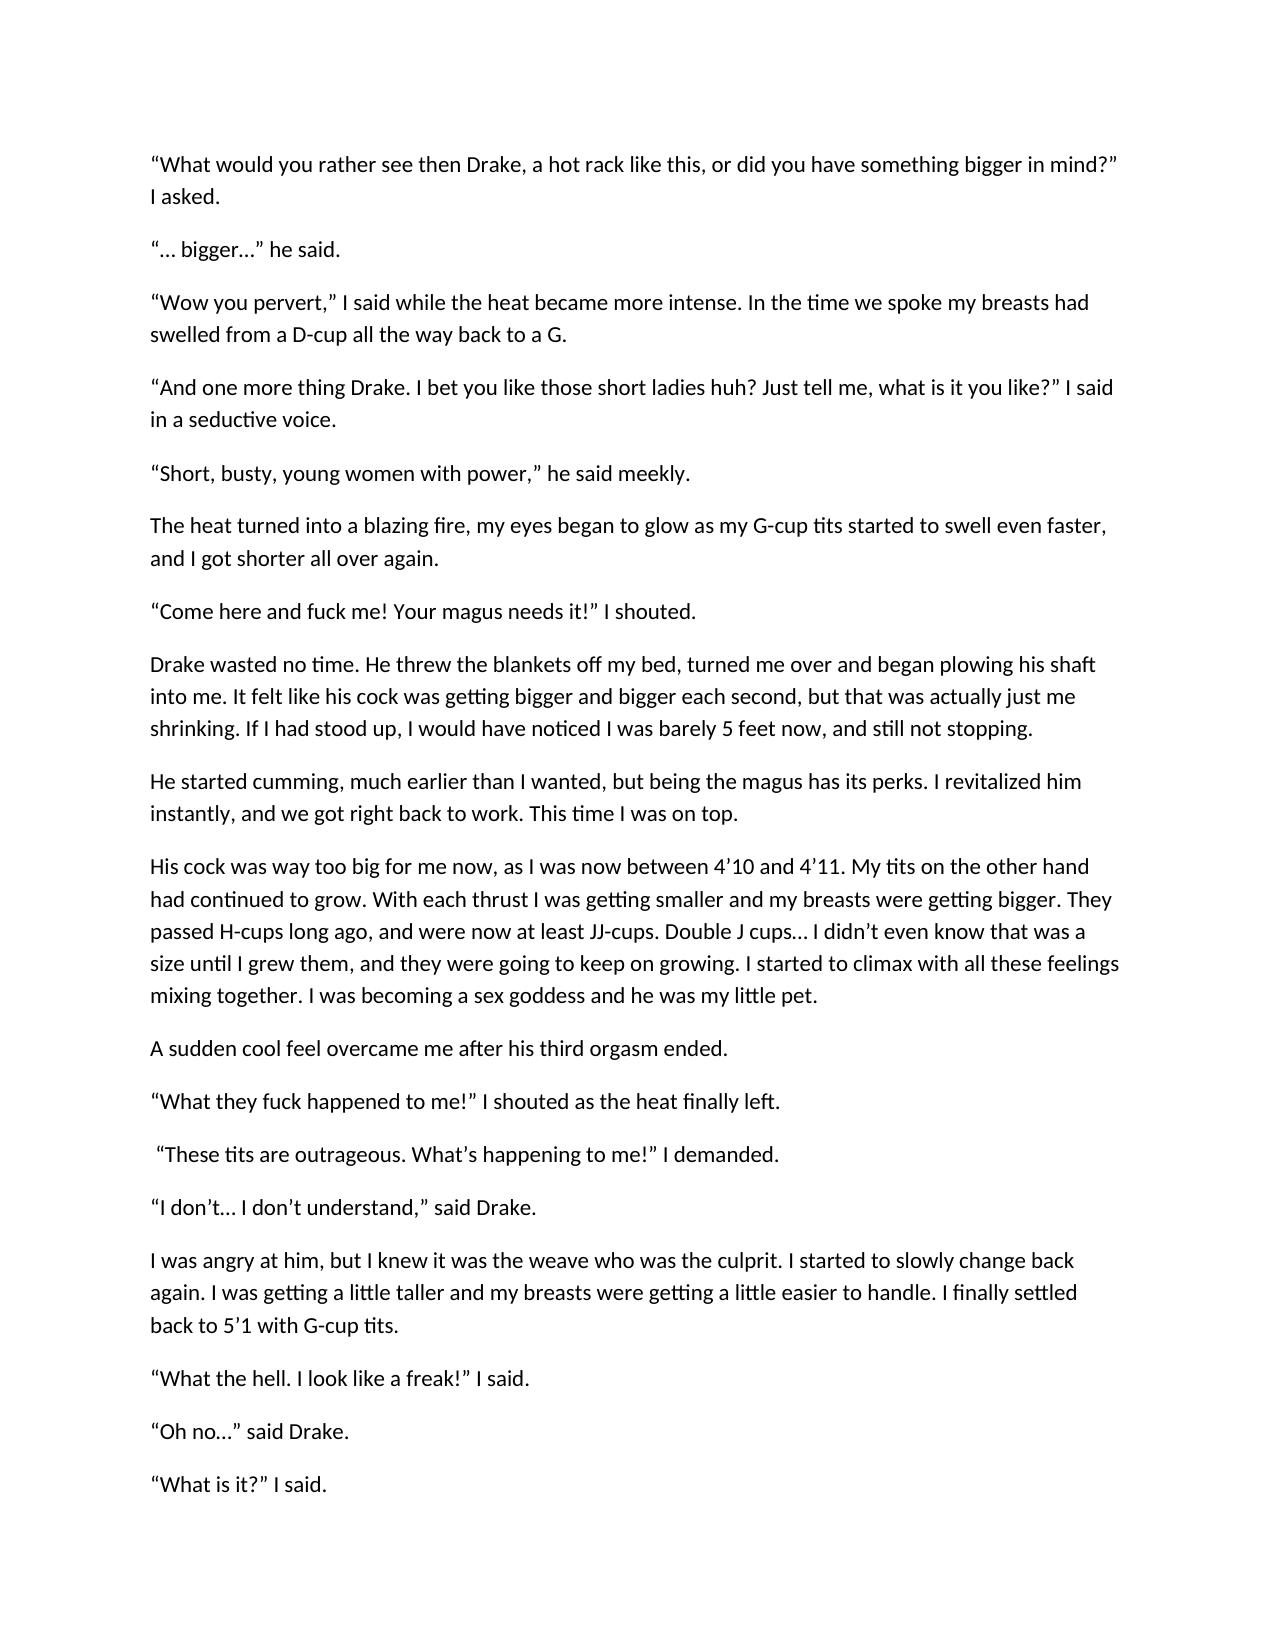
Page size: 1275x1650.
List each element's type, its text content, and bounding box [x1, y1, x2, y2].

text “Wow you pervert,” I said while the heat became more intense. In the time we spoke my breasts had swelled from a D-cup all the way back to a G. [150, 288, 1125, 348]
text “Short, busty, young women with power,” he said meekly. [150, 459, 1125, 487]
text A sudden cool feel overcame me after his third orgasm ended. [150, 1034, 1125, 1062]
text His cock was way too big for me now, as I was now between 4’10 and 4’11. My tits on the other hand had continued to grow. With each thrust I was getting smaller and my breasts were getting bigger. They passed H-cups long ago, and were now at least JJ-cups. Double J cups… I didn’t even know that was a size until I grew them, and they were going to keep on growing. I started to climax with all these feelings mixing together. I was becoming a sex goddess and he was my little pet. [150, 852, 1125, 1009]
text “I don’t… I don’t understand,” said Drake. [150, 1193, 1125, 1221]
text “Oh no…” said Drake. [150, 1417, 1125, 1445]
text “What they fuck happened to me!” I shouted as the heat finally left. [150, 1087, 1125, 1115]
text I was angry at him, but I knew it was the weave who was the culprit. I started to slowly change back again. I was getting a little taller and my breasts were getting a little easier to handle. I finally settled back to 5’1 with G-cup tits. [150, 1246, 1125, 1339]
text “What would you rather see then Drake, a hot rack like this, or did you have something bigger in mind?” I asked. [150, 150, 1125, 210]
text “What the hell. I look like a freak!” I said. [150, 1364, 1125, 1392]
text “… bigger…” he said. [150, 235, 1125, 263]
text Drake wasted no time. He threw the blankets off my bed, turned me over and began plowing his shaft into me. It felt like his cock was getting bigger and bigger each second, but that was actually just me shrinking. If I had stood up, I would have noticed I was barely 5 feet now, and still not stopping. [150, 650, 1125, 742]
text “These tits are outrageous. What’s happening to me!” I demanded. [150, 1140, 1125, 1168]
text “Come here and fuck me! Your magus needs it!” I shouted. [150, 597, 1125, 625]
text He started cumming, much earlier than I wanted, but being the magus has its perks. I revitalized him instantly, and we got right back to work. This time I was on top. [150, 767, 1125, 827]
text “What is it?” I said. [150, 1470, 1125, 1498]
text The heat turned into a blazing fire, my eyes began to glow as my G-cup tits started to swell even faster, and I got shorter all over again. [150, 512, 1125, 572]
text “And one more thing Drake. I bet you like those short ladies huh? Just tell me, what is it you like?” I said in a seductive voice. [150, 373, 1125, 434]
